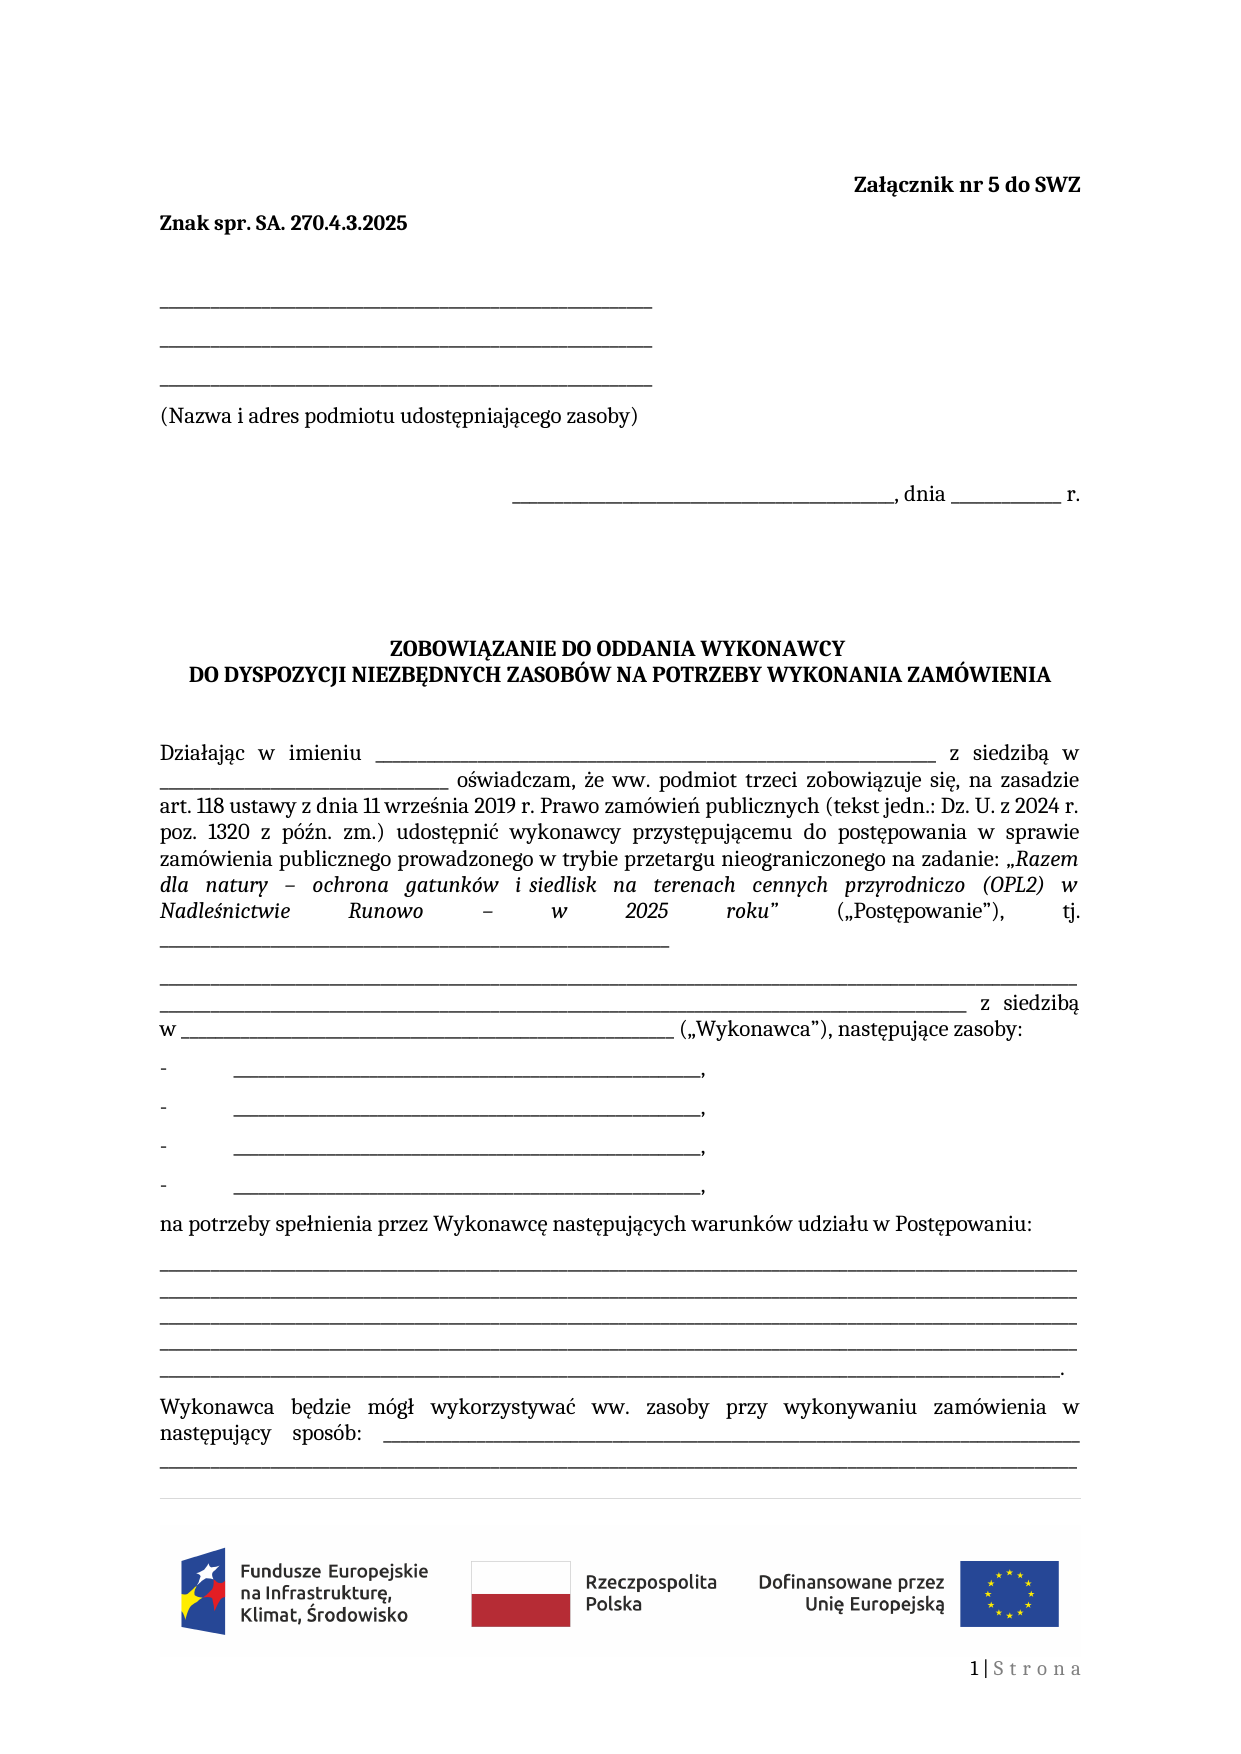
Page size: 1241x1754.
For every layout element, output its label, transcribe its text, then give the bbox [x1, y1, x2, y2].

text - _______________________________________________________, [159, 1133, 1081, 1159]
text _____________________________________________, dnia _____________ r. [159, 481, 1081, 507]
text Znak spr. SA. 270.4.3.2025 [159, 211, 1081, 236]
text na potrzeby spełnienia przez Wykonawcę następujących warunków udziału w Postępowaniu: [159, 1210, 1081, 1237]
text Działając w imieniu __________________________________________________________________ z siedzibą w __________________________________ oświadczam, że ww. podmiot trzeci zobowiązuje się, na zasadzie art. 118 ustawy z dnia 11 września 2019 r. Prawo zamówień publicznych (tekst jedn.: Dz. U. z 2024 r. poz. 1320 z późn. zm.) udostępnić wykonawcy przystępującemu do postępowania w sprawie zamówienia publicznego prowadzonego w trybie przetargu nieograniczonego na zadanie: „Razem dla natury – ochrona gatunków i siedlisk na terenach cennych przyrodniczo (OPL2) w Nadleśnictwie Runowo – w 2025 roku” („Postępowanie”), tj. ____________________________________________________________ [159, 740, 1081, 951]
text ZOBOWIĄZANIE DO ODDANIA WYKONAWCY DO DYSPOZYCJI NIEZBĘDNYCH ZASOBÓW NA POTRZEBY WYKONANIA ZAMÓWIENIA [159, 636, 1081, 689]
text ___________________________________________________________________________________________________________________________________________________________________________________________________________ z siedzibą w __________________________________________________________ („Wykonawca”), następujące zasoby: [159, 963, 1081, 1042]
text __________________________________________________________ [159, 364, 1081, 390]
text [159, 1393, 1081, 1472]
text - _______________________________________________________, [159, 1055, 1081, 1081]
text (Nazwa i adres podmiotu udostępniającego zasoby) [159, 403, 1081, 429]
text __________________________________________________________________________________________________________________________________________________________________________________________________________________________________________________________________________________________________________________________________________________________________________________________________________________________________________________________________________________________________________________________________________________________. [159, 1249, 1081, 1381]
text Załącznik nr 5 do SWZ [159, 172, 1081, 198]
text __________________________________________________________ [159, 286, 1081, 313]
text __________________________________________________________ [159, 325, 1081, 351]
text - _______________________________________________________, [159, 1171, 1081, 1198]
text - _______________________________________________________, [159, 1094, 1081, 1120]
